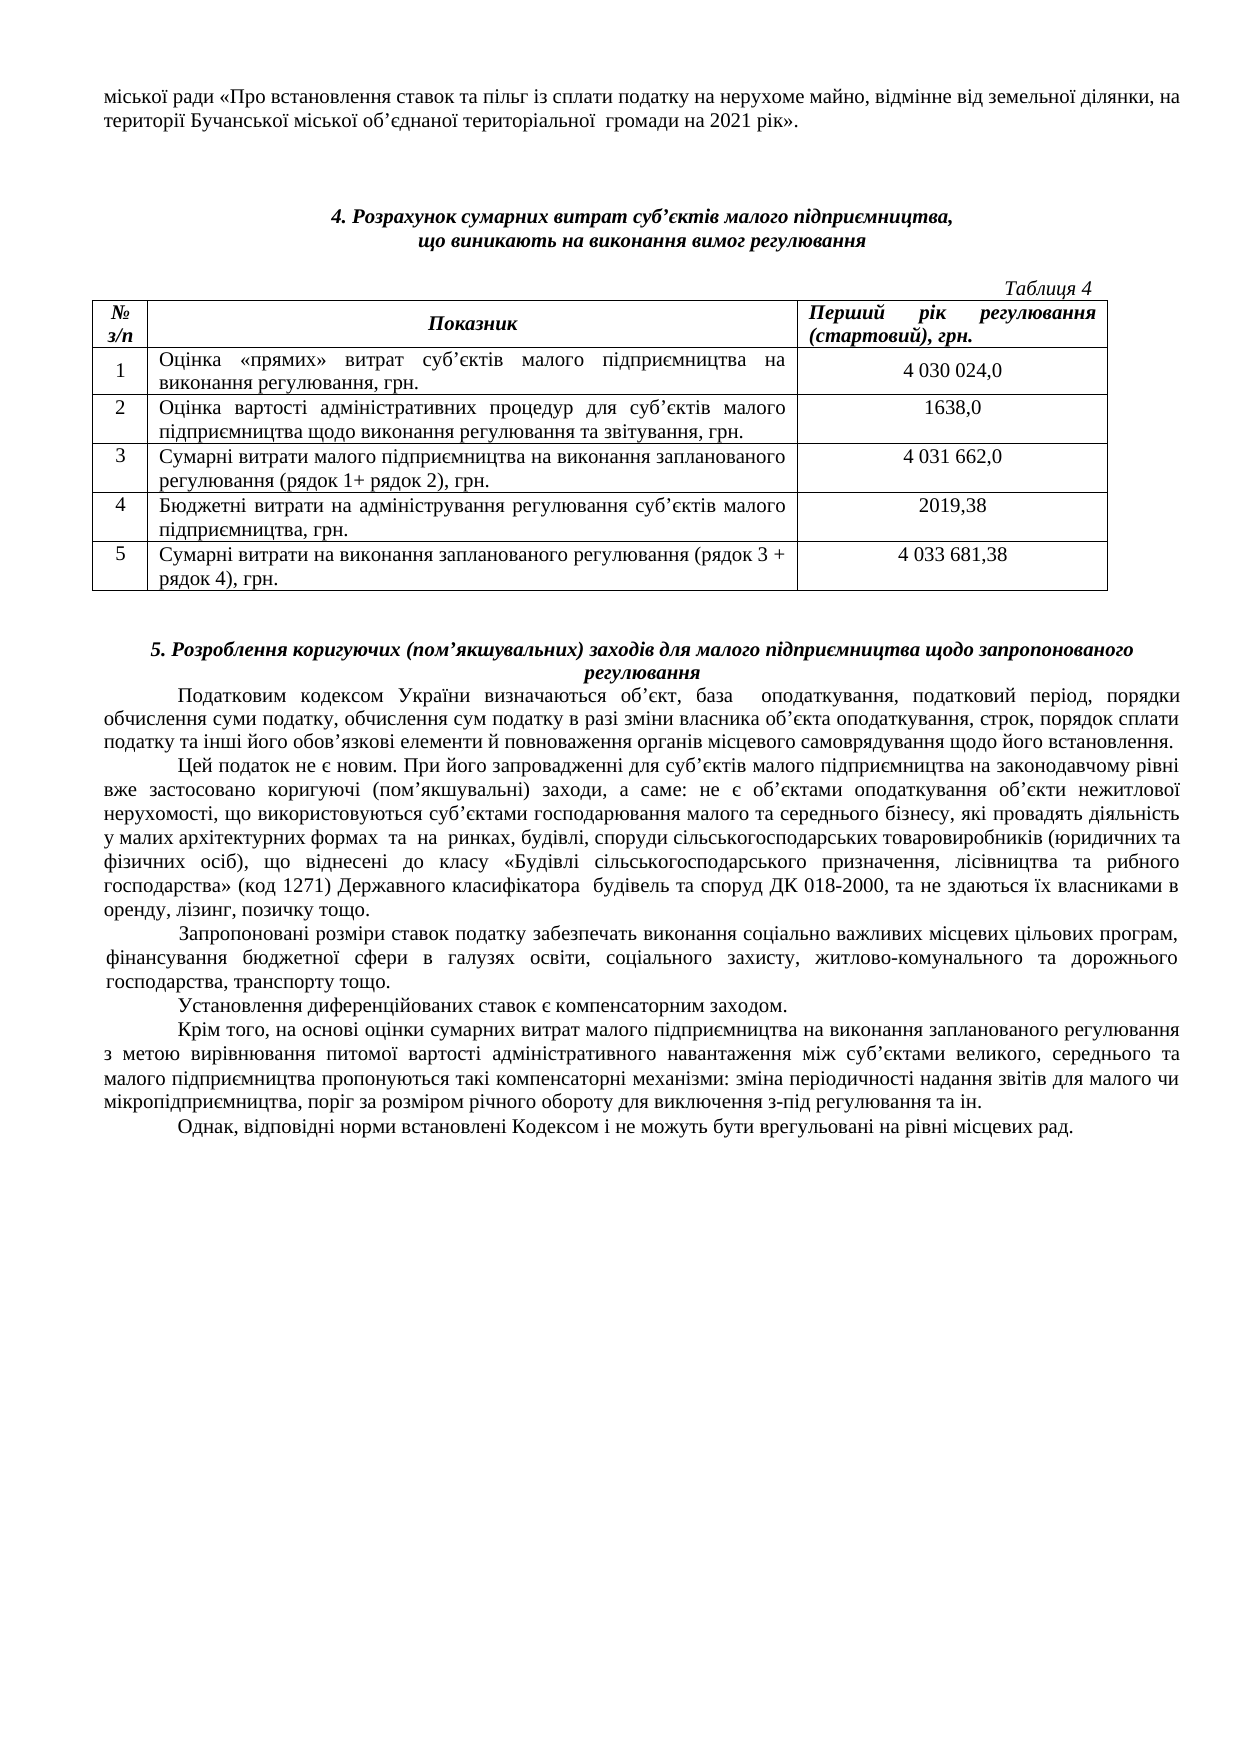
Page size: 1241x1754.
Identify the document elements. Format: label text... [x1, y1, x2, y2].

table_cell 4 [93, 493, 147, 541]
text Цей податок не є новим. При його запровадженні для суб’єктів малого підприємництва на законодавчому рівні вже застосовано коригуючі (пом’якшувальні) заходи, а саме: не є об’єктами оподаткування об’єкти нежитлової нерухомості, що використовуються суб’єктами господарювання малого та середнього бізнесу, які провадять діяльність у малих архітектурних формах та на ринках, будівлі, споруди сільськогосподарських товаровиробників (юридичних та фізичних осіб), що віднесені до класу «Будівлі сільськогосподарського призначення, лісівництва та рибного господарства» (код 1271) Державного класифікатора будівель та споруд ДК 018-2000, та не здаються їх власниками в оренду, лізинг, позичку тощо. [103, 753, 1181, 921]
text Установлення диференційованих ставок є компенсаторним заходом. [103, 993, 1181, 1017]
table_cell Оцінка вартості адміністративних процедур для суб’єктів малого підприємництва щодо виконання регулювання та звітування, грн. [148, 395, 797, 443]
table_header Показник [148, 301, 797, 347]
table_cell Бюджетні витрати на адміністрування регулювання суб’єктів малого підприємництва, грн. [148, 493, 797, 541]
table_cell Сумарні витрати на виконання запланованого регулювання (рядок 3 + рядок 4), грн. [148, 542, 797, 590]
table_cell Оцінка «прямих» витрат суб’єктів малого підприємництва на виконання регулювання, грн. [148, 348, 797, 394]
table_cell 2 [93, 395, 147, 443]
table_cell 2019,38 [798, 493, 1107, 541]
table_cell 5 [93, 542, 147, 590]
text 5. Розроблення коригуючих (пом’якшувальних) заходів для малого підприємництва щодо запропонованого регулювання [103, 638, 1181, 684]
table_header № з/п [93, 301, 147, 347]
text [103, 83, 1181, 132]
text 4. Розрахунок сумарних витрат суб’єктів малого підприємництва, [103, 204, 1181, 228]
table_cell 4 031 662,0 [798, 444, 1107, 492]
table_header Перший рік регулювання (стартовий), грн. [798, 301, 1107, 347]
table_cell 4 033 681,38 [798, 542, 1107, 590]
text Таблиця 4 [841, 276, 1181, 300]
table_cell Сумарні витрати малого підприємництва на виконання запланованого регулювання (рядок 1+ рядок 2), грн. [148, 444, 797, 492]
text Запропоновані розміри ставок податку забезпечать виконання соціально важливих місцевих цільових програм, фінансування бюджетної сфери в галузях освіти, соціального захисту, житлово-комунального та дорожнього господарства, транспорту тощо. [106, 921, 1179, 993]
table_cell 1 [93, 348, 147, 394]
text Однак, відповідні норми встановлені Кодексом і не можуть бути врегульовані на рівні місцевих рад. [103, 1113, 1181, 1138]
table_cell 3 [93, 444, 147, 492]
text Крім того, на основі оцінки сумарних витрат малого підприємництва на виконання запланованого регулювання з метою вирівнювання питомої вартості адміністративного навантаження між суб’єктами великого, середнього та малого підприємництва пропонуються такі компенсаторні механізми: зміна періодичності надання звітів для малого чи мікропідприємництва, поріг за розміром річного обороту для виключення з-під регулювання та ін. [103, 1017, 1181, 1113]
table_cell 1638,0 [798, 395, 1107, 443]
table_cell 4 030 024,0 [798, 348, 1107, 394]
text Податковим кодексом України визначаються об’єкт, база оподаткування, податковий період, порядки обчислення суми податку, обчислення сум податку в разі зміни власника об’єкта оподаткування, строк, порядок сплати податку та інші його обов’язкові елементи й повноваження органів місцевого самоврядування щодо його встановлення. [103, 684, 1181, 753]
text що виникають на виконання вимог регулювання [103, 228, 1181, 252]
